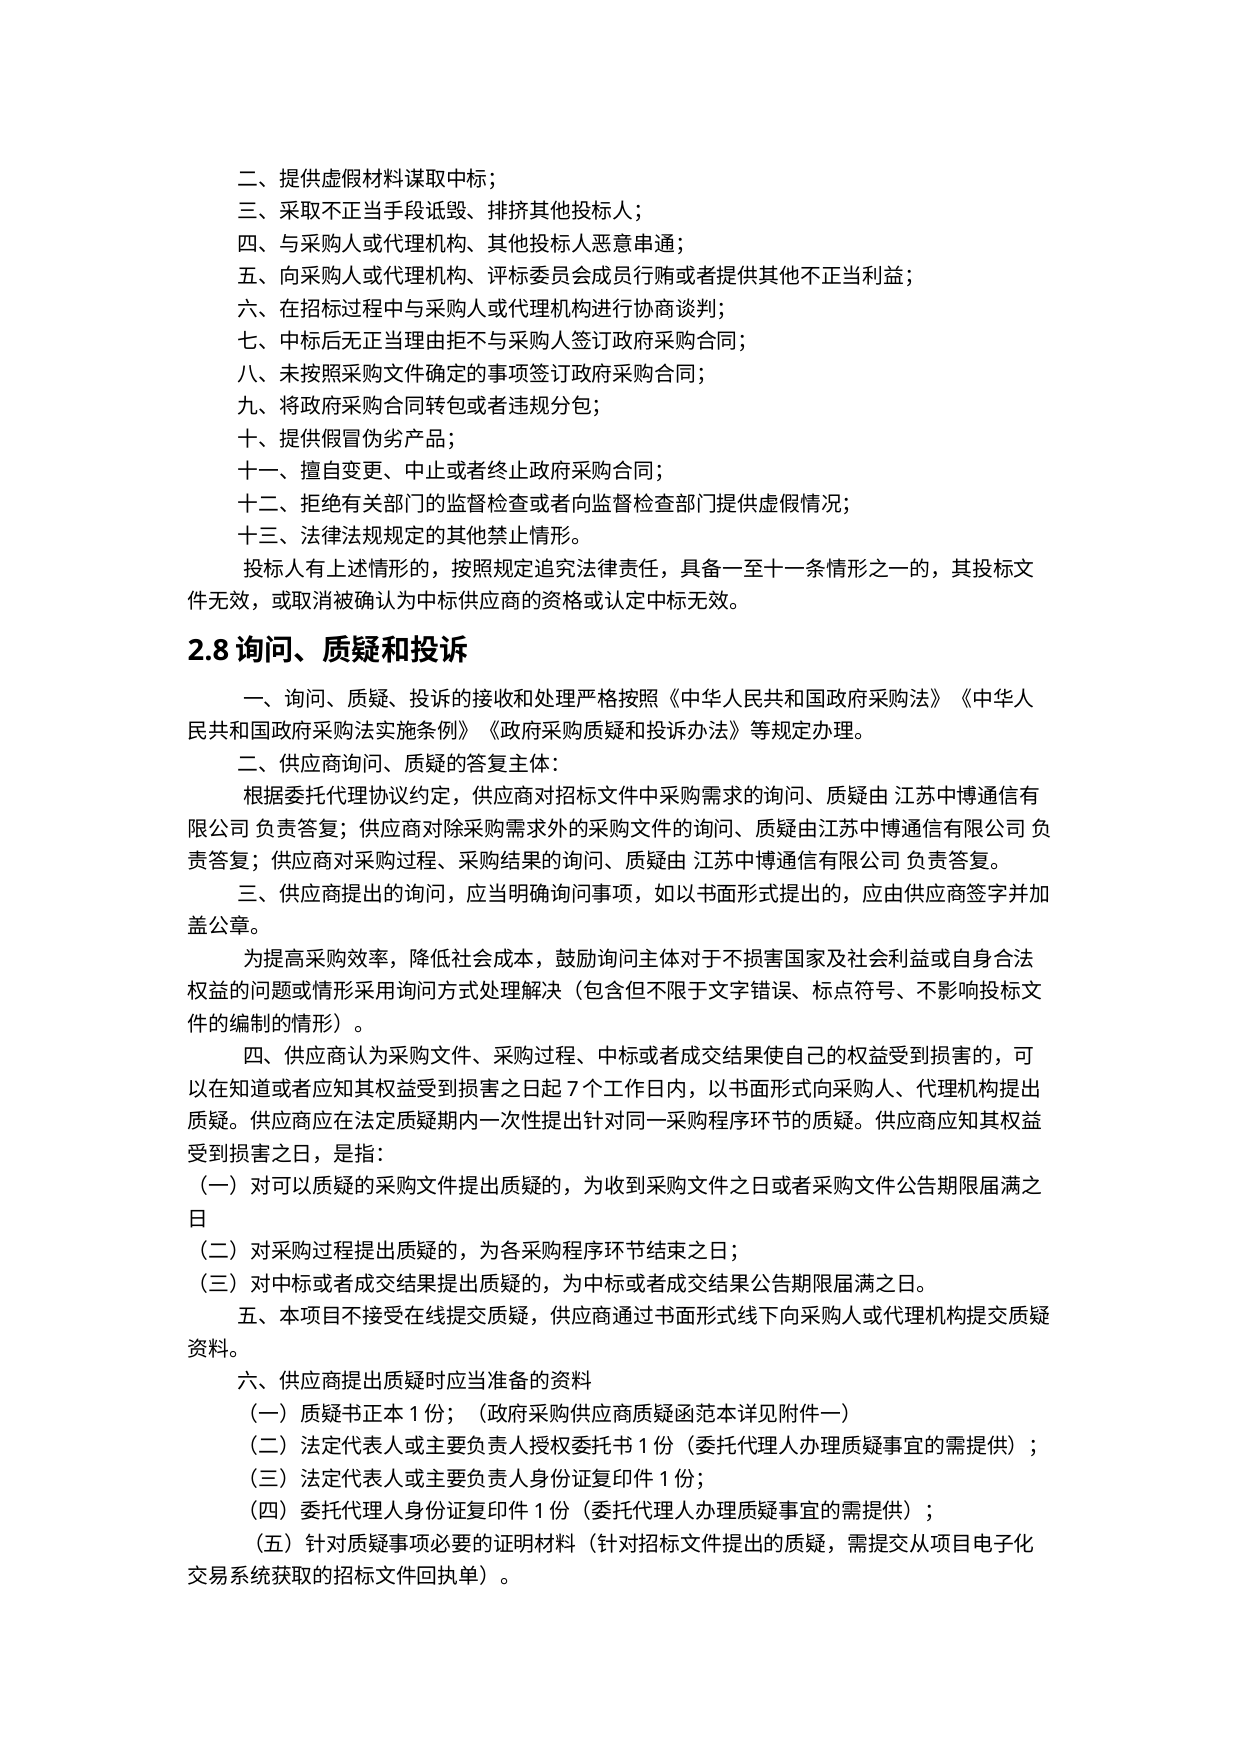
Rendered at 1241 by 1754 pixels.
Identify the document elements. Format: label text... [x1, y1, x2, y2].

text 十三、法律法规规定的其他禁止情形。 [187, 519, 1053, 552]
text 投标人有上述情形的，按照规定追究法律责任，具备一至十一条情形之一的，其投标文件无效，或取消被确认为中标供应商的资格或认定中标无效。 [187, 552, 1053, 617]
text 六、在招标过程中与采购人或代理机构进行协商谈判； [187, 292, 1053, 324]
text 九、将政府采购合同转包或者违规分包； [187, 389, 1053, 422]
text 2.8询问、质疑和投诉 [187, 617, 1053, 682]
text 五、向采购人或代理机构、评标委员会成员行贿或者提供其他不正当利益； [187, 259, 1053, 292]
text 三、采取不正当手段诋毁、排挤其他投标人； [187, 194, 1053, 227]
text （二）法定代表人或主要负责人授权委托书1份（委托代理人办理质疑事宜的需提供）； [187, 1429, 1053, 1462]
text 七、中标后无正当理由拒不与采购人签订政府采购合同； [187, 324, 1053, 357]
text （四）委托代理人身份证复印件1份（委托代理人办理质疑事宜的需提供）； [187, 1494, 1053, 1527]
text （一）对可以质疑的采购文件提出质疑的，为收到采购文件之日或者采购文件公告期限届满之日 [187, 1169, 1053, 1234]
text （五）针对质疑事项必要的证明材料（针对招标文件提出的质疑，需提交从项目电子化交易系统获取的招标文件回执单）。 [187, 1527, 1053, 1592]
text （二）对采购过程提出质疑的，为各采购程序环节结束之日； [187, 1234, 1053, 1267]
text 二、提供虚假材料谋取中标； [187, 162, 1053, 194]
text 四、与采购人或代理机构、其他投标人恶意串通； [187, 227, 1053, 259]
text 五、本项目不接受在线提交质疑，供应商通过书面形式线下向采购人或代理机构提交质疑资料。 [187, 1299, 1053, 1364]
text 八、未按照采购文件确定的事项签订政府采购合同； [187, 357, 1053, 389]
text （三）对中标或者成交结果提出质疑的，为中标或者成交结果公告期限届满之日。 [187, 1267, 1053, 1299]
text 四、供应商认为采购文件、采购过程、中标或者成交结果使自己的权益受到损害的，可以在知道或者应知其权益受到损害之日起7个工作日内，以书面形式向采购人、代理机构提出质疑。供应商应在法定质疑期内一次性提出针对同一采购程序环节的质疑。供应商应知其权益受到损害之日，是指： [187, 1039, 1053, 1169]
text 十一、擅自变更、中止或者终止政府采购合同； [187, 454, 1053, 487]
text 三、供应商提出的询问，应当明确询问事项，如以书面形式提出的，应由供应商签字并加盖公章。 [187, 877, 1053, 942]
text （一）质疑书正本1份；（政府采购供应商质疑函范本详见附件一） [187, 1397, 1053, 1429]
text 为提高采购效率，降低社会成本，鼓励询问主体对于不损害国家及社会利益或自身合法权益的问题或情形采用询问方式处理解决（包含但不限于文字错误、标点符号、不影响投标文件的编制的情形）。 [187, 942, 1053, 1039]
text （三）法定代表人或主要负责人身份证复印件1份； [187, 1462, 1053, 1494]
text 一、询问、质疑、投诉的接收和处理严格按照《中华人民共和国政府采购法》《中华人民共和国政府采购法实施条例》《政府采购质疑和投诉办法》等规定办理。 [187, 682, 1053, 747]
text 二、供应商询问、质疑的答复主体： [187, 747, 1053, 779]
text 六、供应商提出质疑时应当准备的资料 [187, 1364, 1053, 1397]
text 根据委托代理协议约定，供应商对招标文件中采购需求的询问、质疑由 江苏中博通信有限公司 负责答复；供应商对除采购需求外的采购文件的询问、质疑由江苏中博通信有限公司 负责答复；供应商对采购过程、采购结果的询问、质疑由 江苏中博通信有限公司 负责答复。 [187, 779, 1053, 877]
text 十、提供假冒伪劣产品； [187, 422, 1053, 454]
text 十二、拒绝有关部门的监督检查或者向监督检查部门提供虚假情况； [187, 487, 1053, 519]
